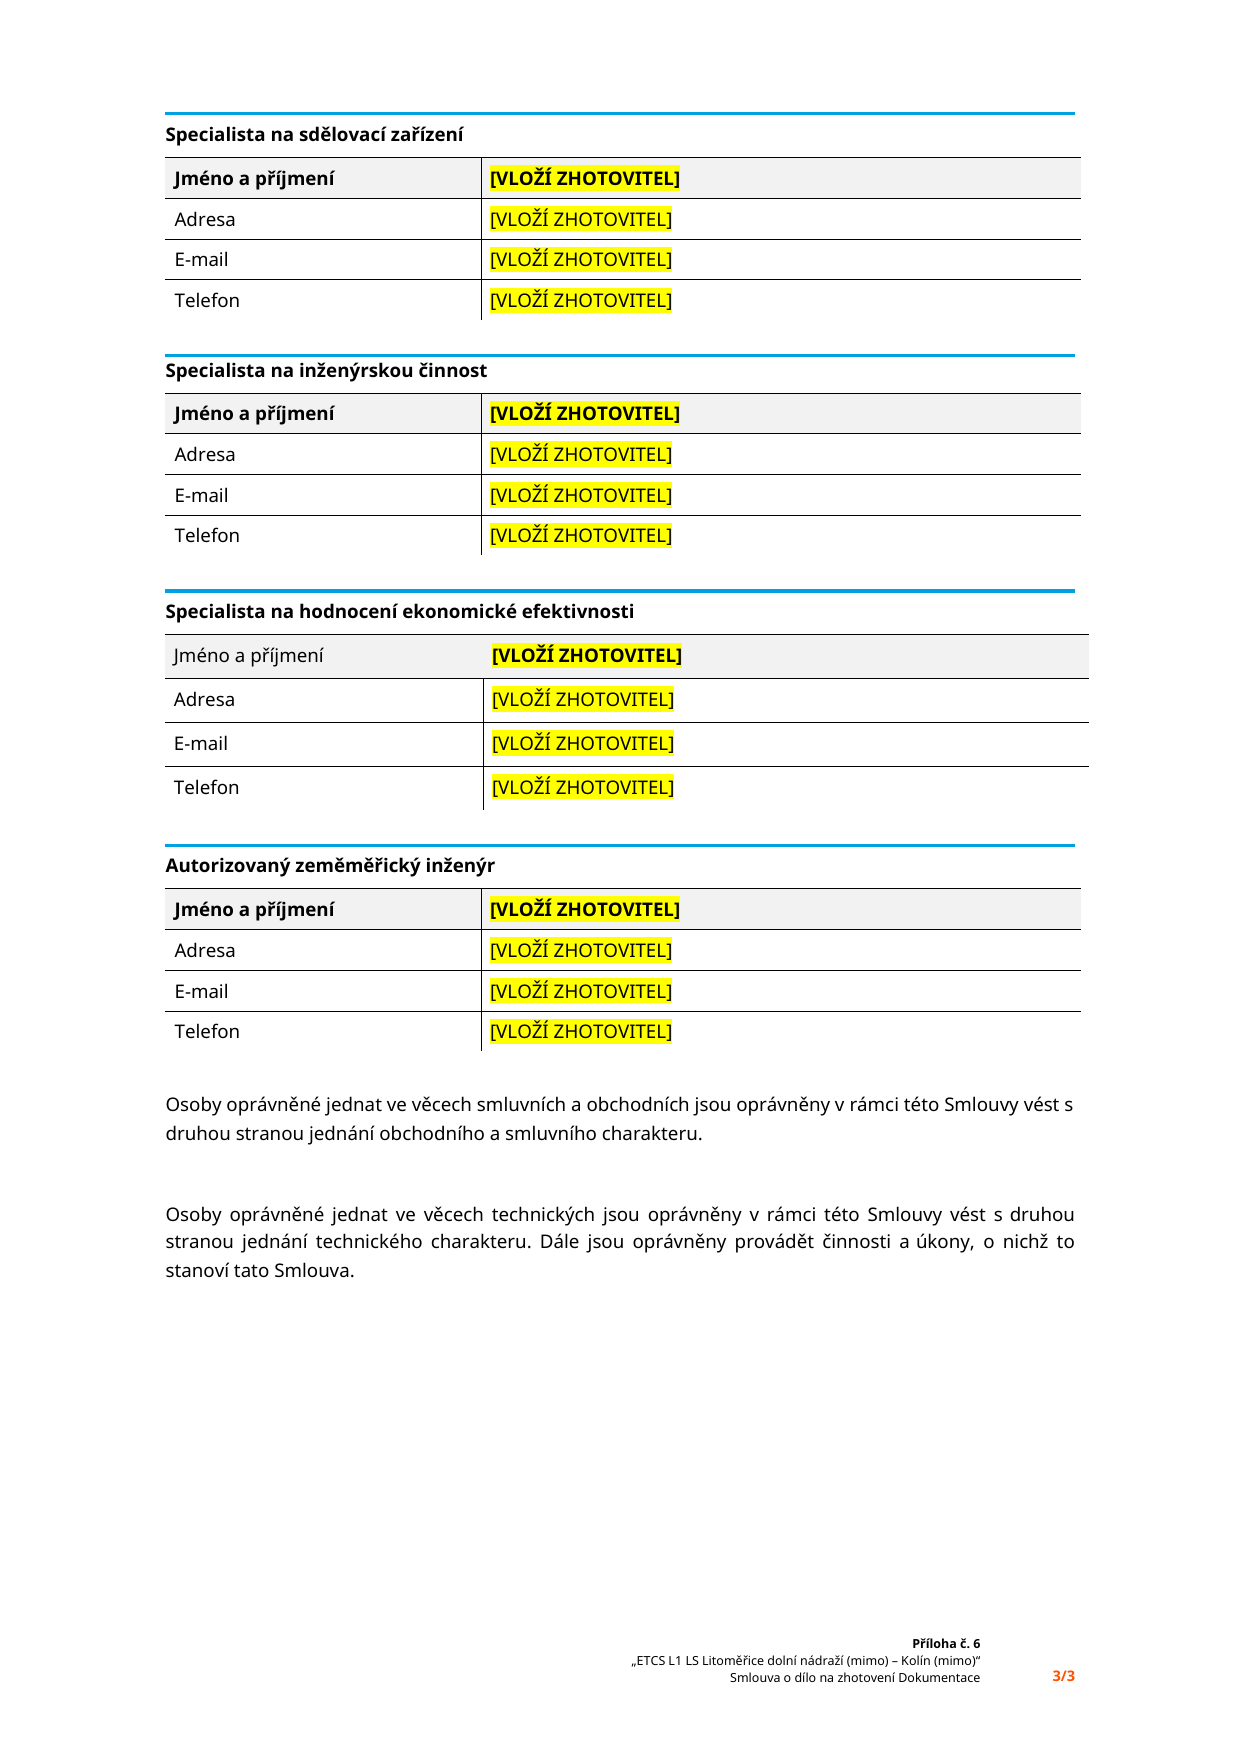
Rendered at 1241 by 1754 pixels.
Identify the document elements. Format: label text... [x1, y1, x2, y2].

table_cell [VLOŽÍ ZHOTOVITEL] [484, 723, 1089, 766]
table_cell Adresa [165, 199, 481, 238]
table_cell [VLOŽÍ ZHOTOVITEL] [482, 516, 1081, 555]
text Specialista na inženýrskou činnost [165, 357, 1075, 382]
table_header Jméno a příjmení [165, 889, 481, 929]
text Osoby oprávněné jednat ve věcech smluvních a obchodních jsou oprávněny v rámci této Smlouvy vést s druhou stranou jednání obchodního a smluvního charakteru. [165, 1092, 1075, 1145]
table_cell [VLOŽÍ ZHOTOVITEL] [482, 475, 1081, 515]
table_cell E-mail [165, 240, 481, 279]
table_cell Telefon [165, 767, 483, 809]
table_cell [VLOŽÍ ZHOTOVITEL] [484, 679, 1089, 722]
table_cell E-mail [165, 723, 483, 766]
table_cell [VLOŽÍ ZHOTOVITEL] [484, 767, 1089, 809]
table_cell [VLOŽÍ ZHOTOVITEL] [482, 1012, 1081, 1051]
table_header [VLOŽÍ ZHOTOVITEL] [482, 158, 1081, 198]
table_cell [VLOŽÍ ZHOTOVITEL] [482, 930, 1081, 970]
table_cell Adresa [165, 679, 483, 722]
table_cell Telefon [165, 1012, 481, 1051]
table_cell [VLOŽÍ ZHOTOVITEL] [482, 199, 1081, 238]
text Autorizovaný zeměměřický inženýr [165, 847, 1075, 878]
table_header [VLOŽÍ ZHOTOVITEL] [484, 635, 1089, 678]
table_cell [VLOŽÍ ZHOTOVITEL] [482, 240, 1081, 279]
table_header Jméno a příjmení [165, 635, 484, 678]
table_cell [VLOŽÍ ZHOTOVITEL] [482, 971, 1081, 1011]
text Osoby oprávněné jednat ve věcech technických jsou oprávněny v rámci této Smlouvy vést s druhou stranou jednání technického charakteru. Dále jsou oprávněny provádět činnosti a úkony, o nichž to stanoví tato Smlouva. [165, 1201, 1075, 1282]
text Specialista na hodnocení ekonomické efektivnosti [165, 593, 1075, 624]
table_cell E-mail [165, 971, 481, 1011]
table_header [VLOŽÍ ZHOTOVITEL] [482, 889, 1081, 929]
table_cell [VLOŽÍ ZHOTOVITEL] [482, 280, 1081, 320]
table_cell Adresa [165, 434, 481, 474]
table_cell Adresa [165, 930, 481, 970]
text Specialista na sdělovací zařízení [165, 115, 1075, 147]
table_cell [VLOŽÍ ZHOTOVITEL] [482, 434, 1081, 474]
table_header Jméno a příjmení [165, 158, 481, 198]
table_header [VLOŽÍ ZHOTOVITEL] [482, 394, 1081, 433]
table_header Jméno a příjmení [165, 394, 481, 433]
table_cell E-mail [165, 475, 481, 515]
table_cell Telefon [165, 280, 481, 320]
table_cell Telefon [165, 516, 481, 555]
